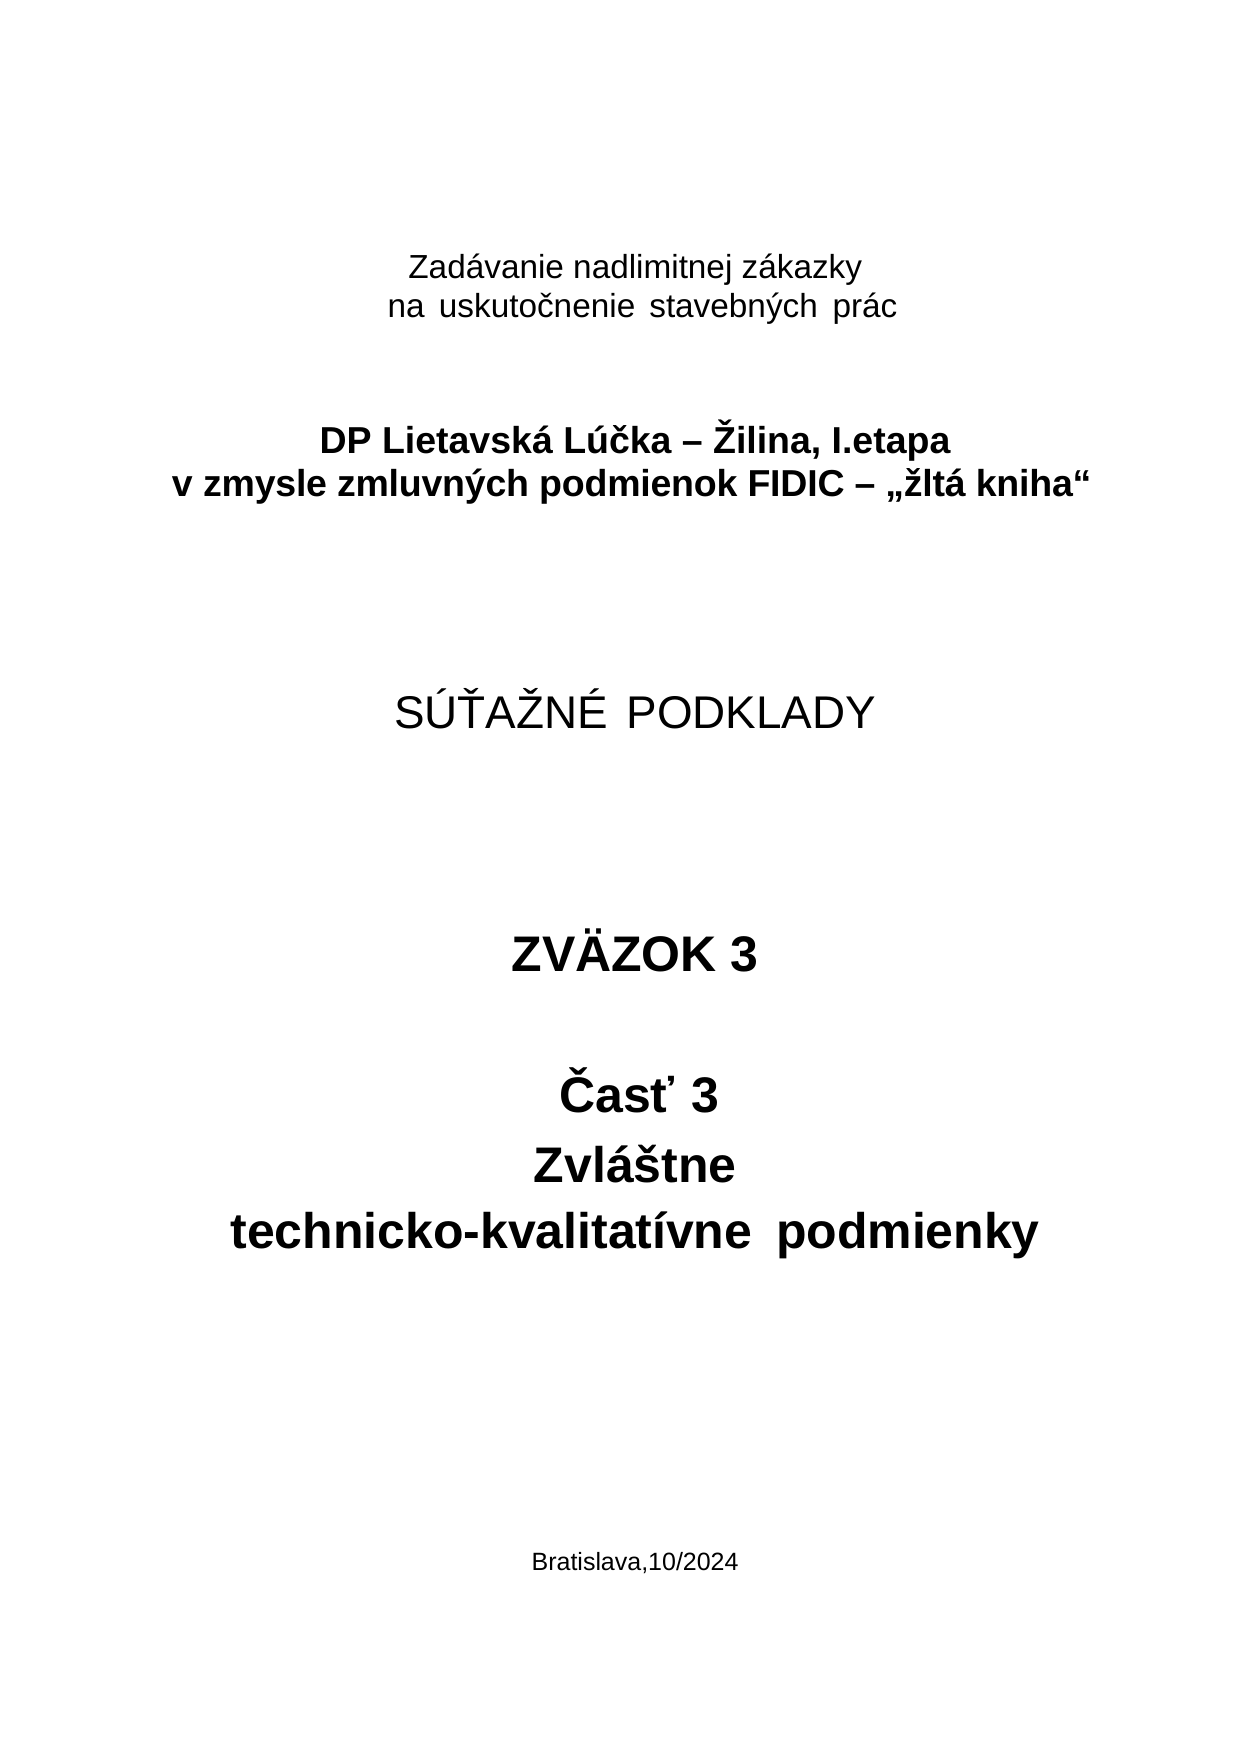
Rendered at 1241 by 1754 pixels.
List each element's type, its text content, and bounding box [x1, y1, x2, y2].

text DP Lietavská Lúčka – Žilina, I.etapa [200, 418, 1070, 461]
text technicko-kvalitatívne podmienky [200, 1206, 1070, 1259]
text Časť 3 [452, 1065, 818, 1123]
text Zadávanie nadlimitnej zákazky [200, 247, 1070, 286]
text na uskutočnenie stavebných prác [200, 286, 1070, 324]
text ZVӒZOK 3 [452, 924, 818, 981]
text Zvláštne [452, 1136, 818, 1193]
text Bratislava,10/2024 [200, 1547, 1070, 1575]
text SÚŤAŽNÉ PODKLADY [200, 686, 1070, 738]
text v zmysle zmluvných podmienok FIDIC – „žltá kniha“ [129, 461, 1134, 504]
